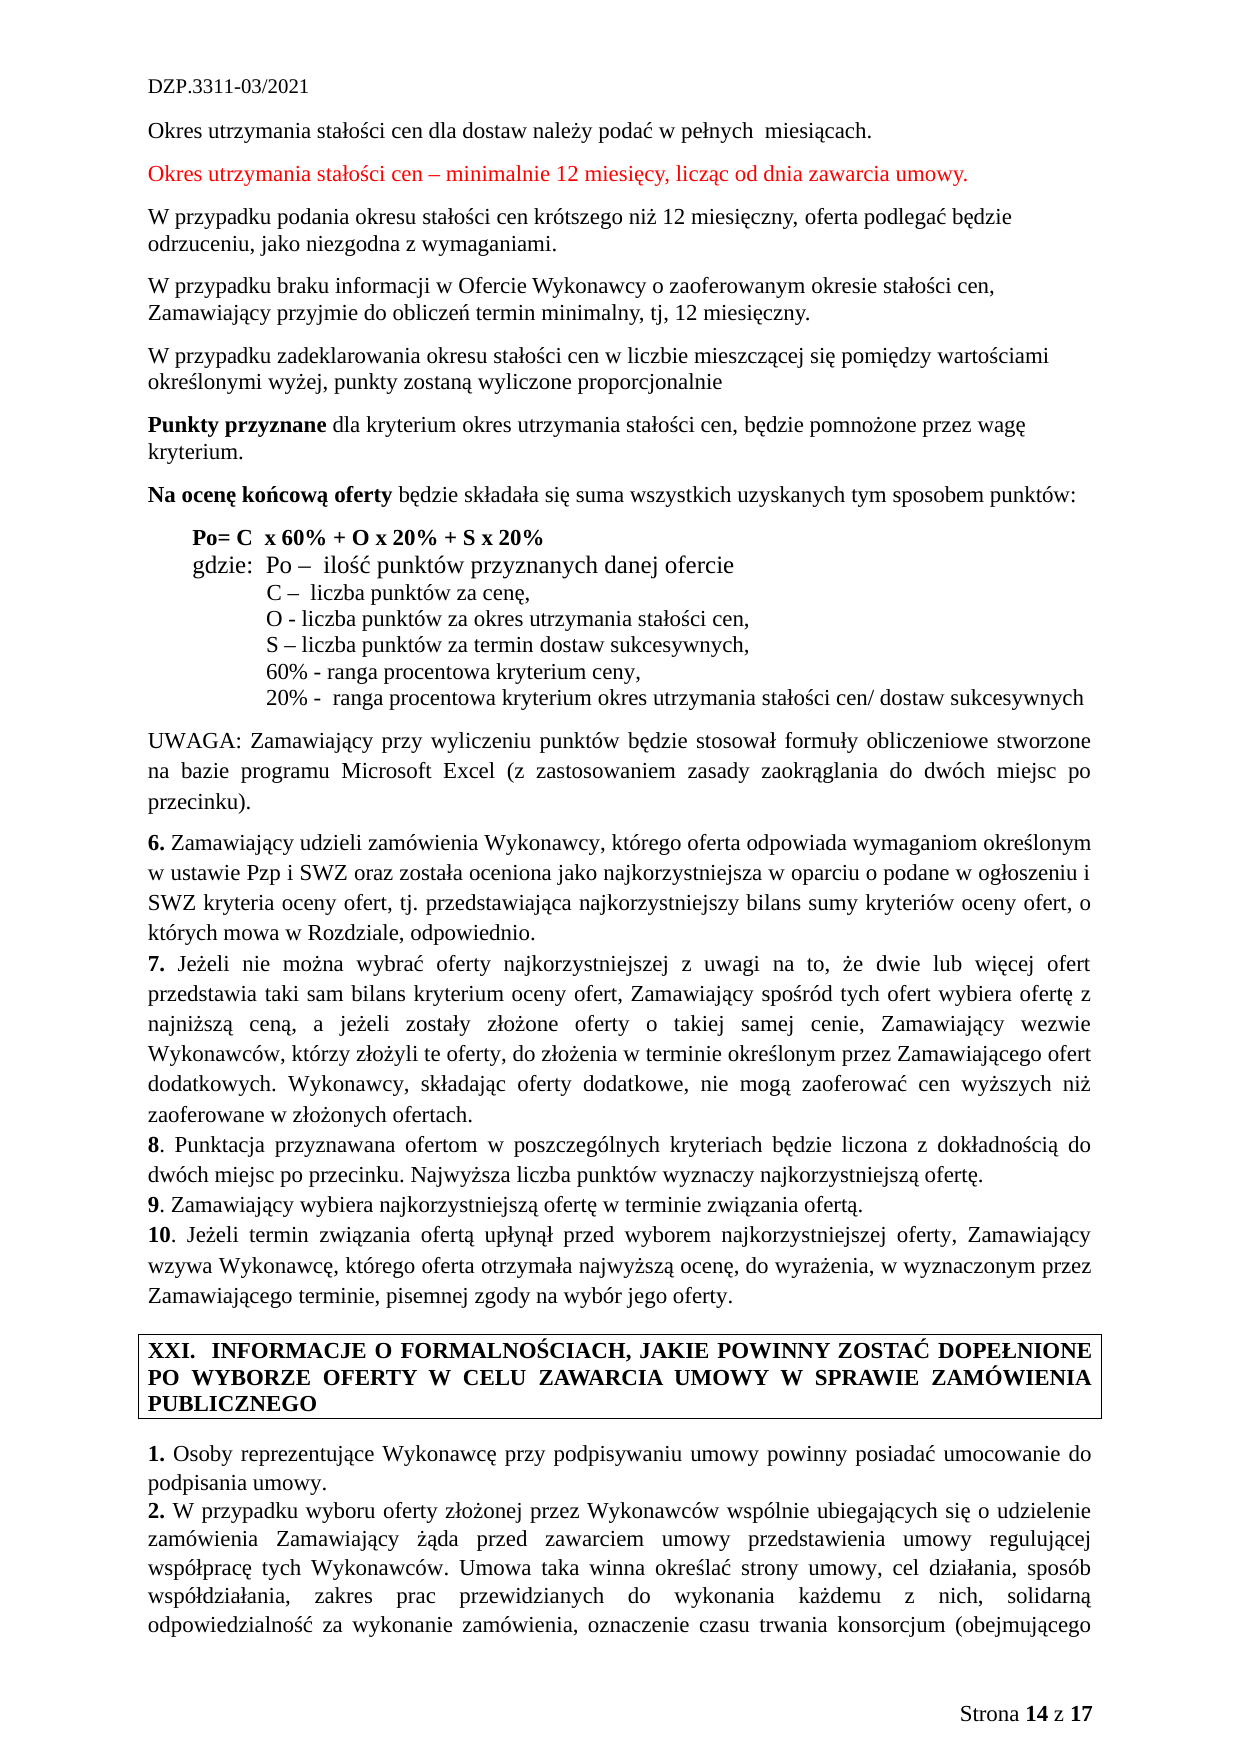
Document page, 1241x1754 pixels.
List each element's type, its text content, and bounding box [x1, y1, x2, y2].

text 6. Zamawiający udzieli zamówienia Wykonawcy, którego oferta odpowiada wymaganiom określonym w ustawie Pzp i SWZ oraz została oceniona jako najkorzystniejsza w oparciu o podane w ogłoszeniu i SWZ kryteria oceny ofert, tj. przedstawiająca najkorzystniejszy bilans sumy kryteriów oceny ofert, o których mowa w Rozdziale, odpowiednio. [148, 829, 1093, 946]
text W przypadku zadeklarowania okresu stałości cen w liczbie mieszczącej się pomiędzy wartościami określonymi wyżej, punkty zostaną wyliczone proporcjonalnie [148, 342, 1093, 395]
text UWAGA: Zamawiający przy wyliczeniu punktów będzie stosował formuły obliczeniowe stworzone na bazie programu Microsoft Excel (z zastosowaniem zasady zaokrąglania do dwóch miejsc po przecinku). [148, 727, 1093, 814]
text Punkty przyznane dla kryterium okres utrzymania stałości cen, będzie pomnożone przez wagę kryterium. [148, 411, 1093, 464]
text gdzie: Po – ilość punktów przyznanych danej ofercie [192, 550, 1093, 579]
text 7. Jeżeli nie można wybrać oferty najkorzystniejszej z uwagi na to, że dwie lub więcej ofert przedstawia taki sam bilans kryterium oceny ofert, Zamawiający spośród tych ofert wybiera ofertę z najniższą ceną, a jeżeli zostały złożone oferty o takiej samej cenie, Zamawiający wezwie Wykonawców, którzy złożyli te oferty, do złożenia w terminie określonym przez Zamawiającego ofert dodatkowych. Wykonawcy, składając oferty dodatkowe, nie mogą zaoferować cen wyższych niż zaoferowane w złożonych ofertach. [148, 950, 1093, 1127]
text Okres utrzymania stałości cen – minimalnie 12 miesięcy, licząc od dnia zawarcia umowy. [148, 160, 1093, 187]
text C – liczba punktów za cenę, O - liczba punktów za okres utrzymania stałości cen, S – liczba punktów za termin dostaw sukcesywnych, 60% - ranga procentowa kryterium ceny, 20% - ranga procentowa kryterium okres utrzymania stałości cen/ dostaw sukcesywnych [192, 579, 1093, 711]
text W przypadku braku informacji w Ofercie Wykonawcy o zaoferowanym okresie stałości cen, Zamawiający przyjmie do obliczeń termin minimalny, tj, 12 miesięczny. [148, 273, 1093, 325]
list 1. Osoby reprezentujące Wykonawcę przy podpisywaniu umowy powinny posiadać umocowanie do podpisania umowy. [148, 1440, 1093, 1495]
text 10. Jeżeli termin związania ofertą upłynął przed wyborem najkorzystniejszej oferty, Zamawiający wzywa Wykonawcę, którego oferta otrzymała najwyższą ocenę, do wyrażenia, w wyznaczonym przez Zamawiającego terminie, pisemnej zgody na wybór jego oferty. [148, 1222, 1093, 1308]
text Po= C x 60% + O x 20% + S x 20% [192, 524, 1093, 550]
text Na ocenę końcową oferty będzie składała się suma wszystkich uzyskanych tym sposobem punktów: [148, 481, 1093, 507]
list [148, 1497, 1093, 1637]
text Okres utrzymania stałości cen dla dostaw należy podać w pełnych miesiącach. [148, 117, 1093, 143]
title XXI. INFORMACJE O FORMALNOŚCIACH, JAKIE POWINNY ZOSTAĆ DOPEŁNIONE PO WYBORZE OFERTY W CELU ZAWARCIA UMOWY W SPRAWIE ZAMÓWIENIA PUBLICZNEGO [139, 1335, 1101, 1418]
text 9. Zamawiający wybiera najkorzystniejszą ofertę w terminie związania ofertą. [148, 1191, 1093, 1218]
text 8. Punktacja przyznawana ofertom w poszczególnych kryteriach będzie liczona z dokładnością do dwóch miejsc po przecinku. Najwyższa liczba punktów wyznaczy najkorzystniejszą ofertę. [148, 1131, 1093, 1187]
text W przypadku podania okresu stałości cen krótszego niż 12 miesięczny, oferta podlegać będzie odrzuceniu, jako niezgodna z wymaganiami. [148, 203, 1093, 256]
